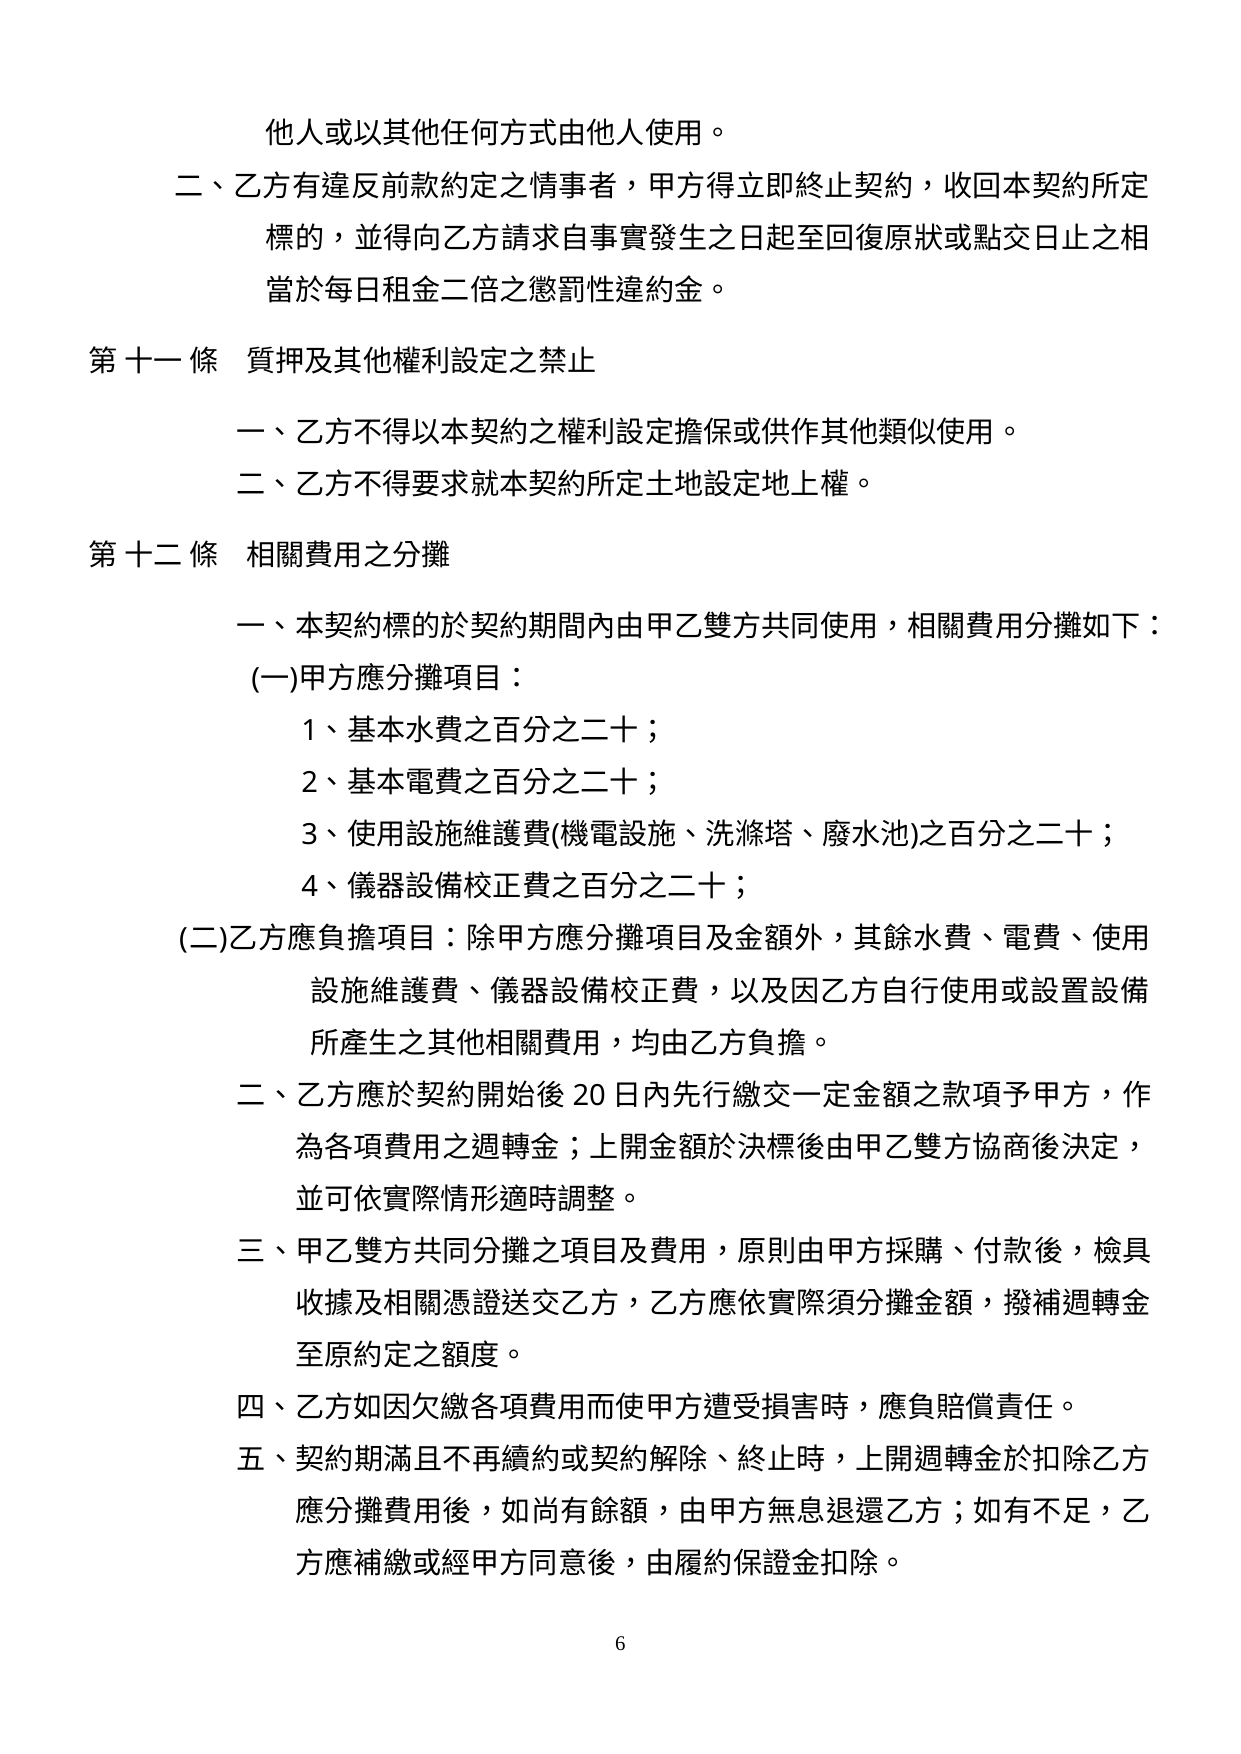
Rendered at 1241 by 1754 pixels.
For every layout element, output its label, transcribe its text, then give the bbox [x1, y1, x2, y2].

list 乙方應項目： [89, 910, 1152, 1066]
text 乙方不得以本契約之權利設定擔保或供作其他類似使用。 [236, 403, 1152, 456]
list 甲方應項目： [251, 650, 1152, 702]
list 使用設施維護費(機電設施、洗滌塔、廢水池)之百分之二十； [301, 806, 1152, 858]
text 乙方應於契約開始後20日內先行繳交一定金額之款項予甲方，作為各項費用之週轉金；上開金額於決標後由甲乙雙方協商後，並可依實際情形適時調整。 [236, 1066, 1152, 1223]
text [133, 105, 1152, 157]
list 基本電費之百分之二十； [301, 754, 1152, 806]
list 儀器設備校正費之百分之二十； [301, 858, 1152, 910]
list 質押及其他權利設定之禁止 [89, 332, 1152, 384]
list 基本水費之百分之二十； [301, 702, 1152, 754]
text 甲乙雙方共同分之項目及費用，原則由甲方採購、付款後，檢具收 [236, 1223, 1152, 1379]
text 乙方如因欠繳各項費用而使甲方遭受損害時，應負賠償責任。 [236, 1379, 1152, 1431]
text 乙方有違反前約定之情事者，甲方得立即終止契約，收回本契約所定標的，並得向乙方請求自事實發生之日起至回復原狀或點交日止之相當於每日租金二倍之懲罰性違約金。 [133, 157, 1152, 313]
text 本契約標的於契約期間內由甲乙雙方共同使用，相關費用分 [236, 598, 1152, 650]
text 契約期滿且不再續約或契約解除、終止時，上開週轉金於扣除乙方應 [236, 1431, 1152, 1587]
text 乙方不得要求就本契約所定土地設定地上權。 [236, 456, 1152, 508]
list 相關費用之分 [89, 527, 1152, 579]
